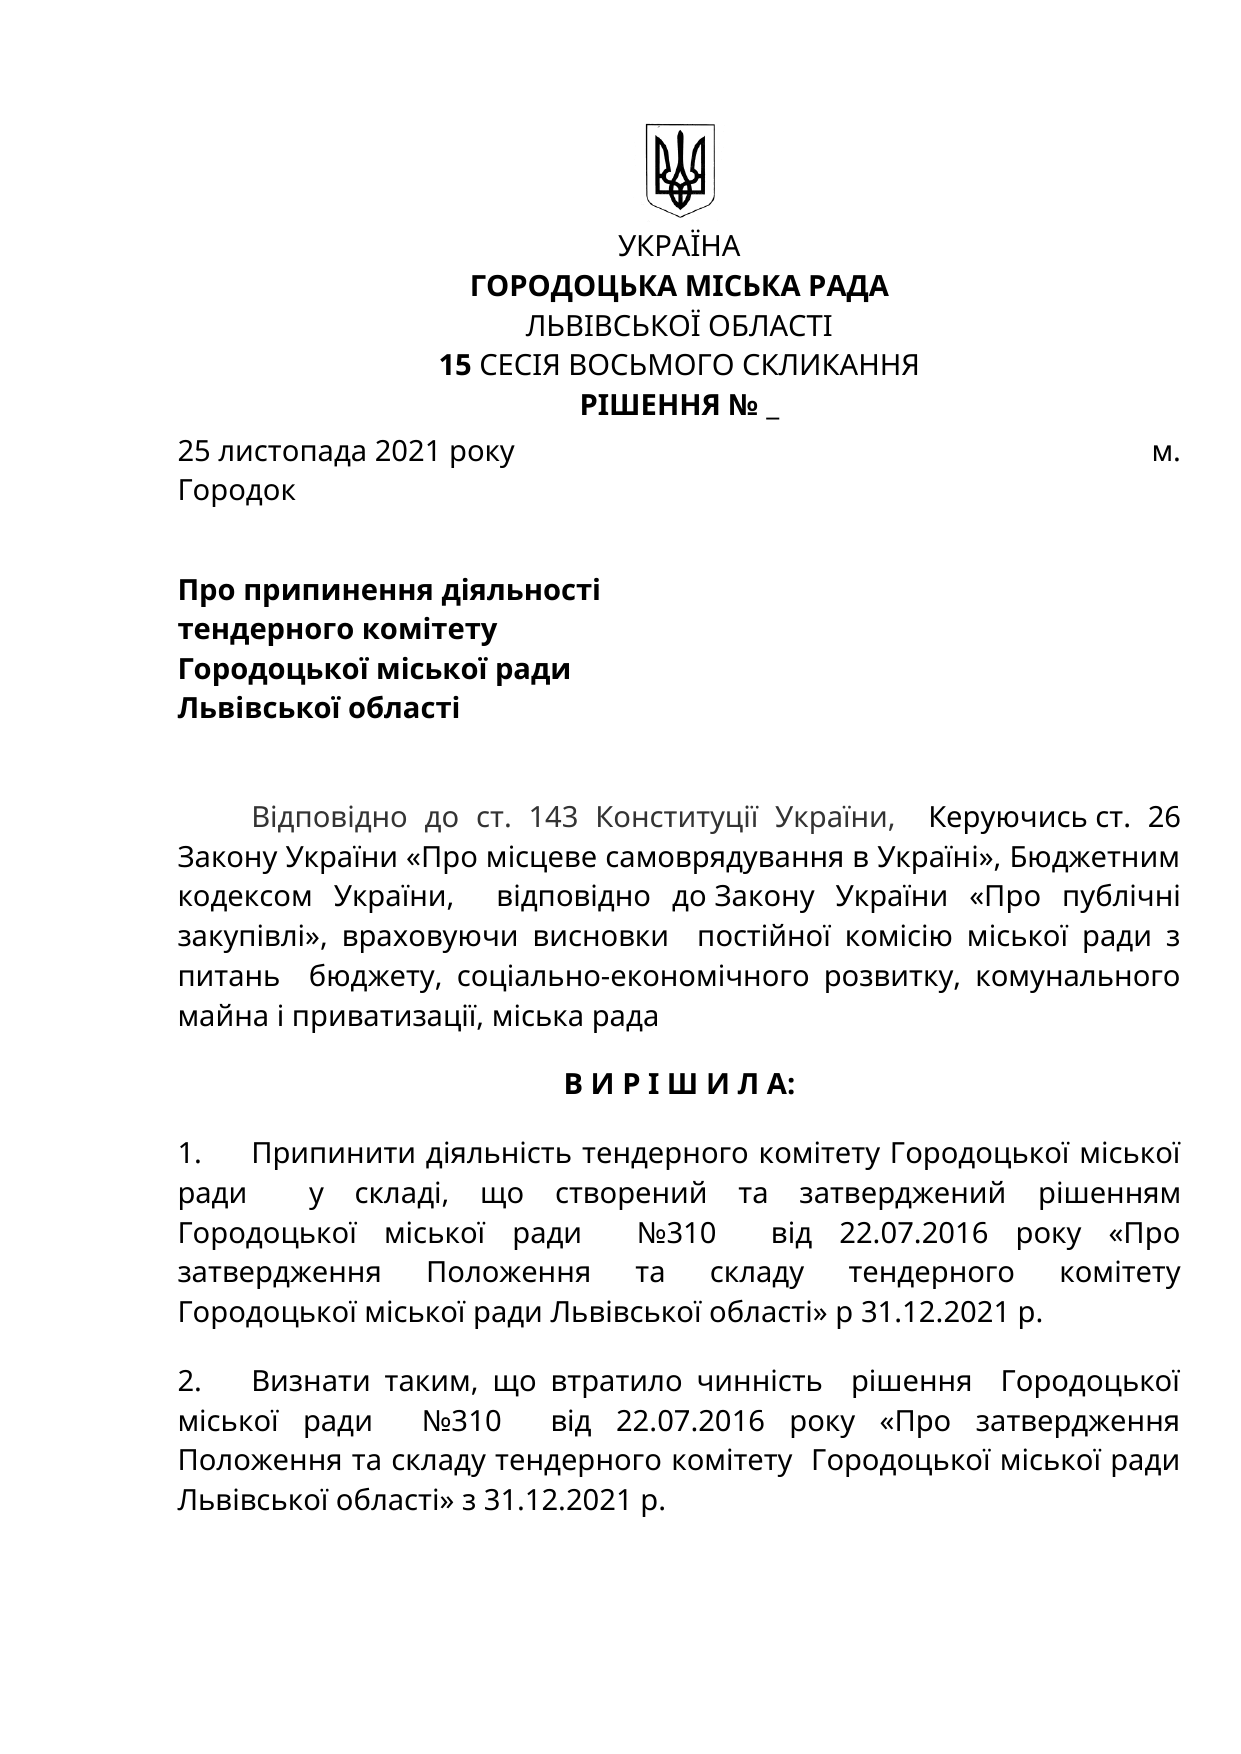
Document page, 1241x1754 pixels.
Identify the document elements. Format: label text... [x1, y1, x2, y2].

picture [633, 118, 726, 222]
text 15 сесія восьмого скликання [177, 344, 1181, 384]
text 2. Визнати таким, що втратило чинність рішення Городоцької міської ради №310 від 22.07.2016 року «Про затвердження Положення та складу тендерного комітету Городоцької міської ради Львівської області» з 31.12.2021 р. [177, 1360, 1181, 1519]
text РІШЕННЯ № _ [177, 384, 1181, 424]
text Про припинення діяльності тендерного комітету Городоцької міської ради Львівської області [177, 569, 620, 727]
text 1. Припинити діяльність тендерного комітету Городоцької міської ради у складі, що створений та затверджений рішенням Городоцької міської ради №310 від 22.07.2016 року «Про затвердження Положення та складу тендерного комітету Городоцької міської ради Львівської області» p 31.12.2021 р. [177, 1132, 1181, 1331]
text В И Р І Ш И Л А: [177, 1064, 1181, 1103]
text Відповідно до ст. 143 Конституції України, Керуючись ст. 26 Закону України «Про місцеве самоврядування в Україні», Бюджетним кодексом України, відповідно до Закону України «Про публічні закупівлі», враховуючи висновки постійної комісію міської ради з питань бюджету, соціально-економічного розвитку, комунального майна і приватизації, міська рада [177, 796, 1181, 1034]
text 25 листопада 2021 року м. Городок [177, 430, 1181, 509]
text ЛЬВІВСЬКОЇ ОБЛАСТІ [177, 305, 1181, 344]
text УКРАЇНА [177, 226, 1181, 265]
text ГОРОДОЦЬКА МІСЬКА РАДА [177, 265, 1181, 305]
